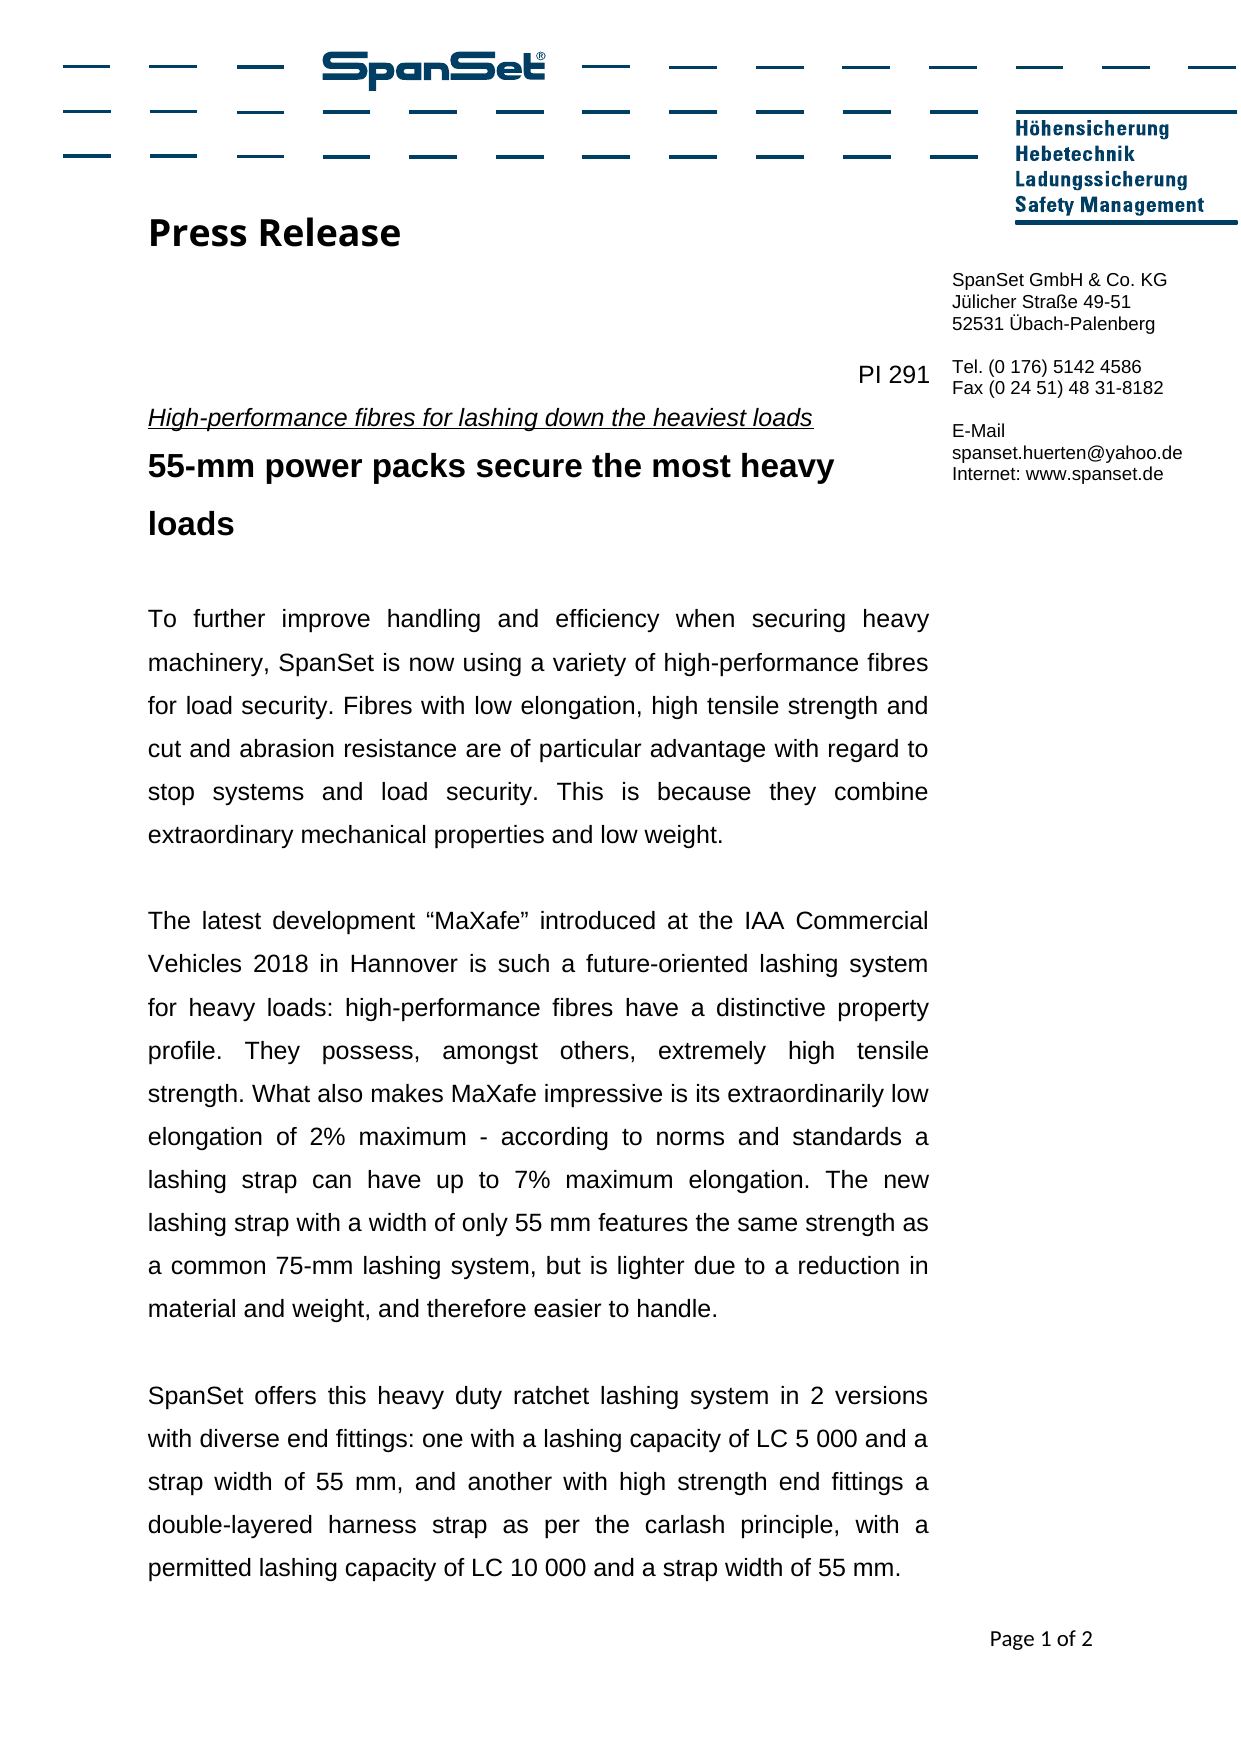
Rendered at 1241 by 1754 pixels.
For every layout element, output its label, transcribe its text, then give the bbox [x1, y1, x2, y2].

text 55-mm power packs secure the most heavy loads [148, 446, 930, 542]
text High-performance fibres for lashing down the heaviest loads [148, 403, 930, 432]
text Press Release [148, 207, 886, 258]
text PI 291 [148, 360, 930, 389]
text The latest development “MaXafe” introduced at the IAA Commercial Vehicles 2018 in Hannover is such a future-oriented lashing system for heavy loads: high-performance fibres have a distinctive property profile. They possess, amongst others, extremely high tensile strength. What also makes MaXafe impressive is its extraordinarily low elongation of 2% maximum - according to norms and standards a lashing strap can have up to 7% maximum elongation. The new lashing strap with a width of only 55 mm features the same strength as a common 75-mm lashing system, but is lighter due to a reduction in material and weight, and therefore easier to handle. [148, 906, 930, 1323]
text SpanSet offers this heavy duty ratchet lashing system in 2 versions with diverse end fittings: one with a lashing capacity of LC 5 000 and a strap width of 55 mm, and another with high strength end fittings a double-layered harness strap as per the carlash principle, with a permitted lashing capacity of LC 10 000 and a strap width of 55 mm. [148, 1381, 930, 1582]
text To further improve handling and efficiency when securing heavy machinery, SpanSet is now using a variety of high-performance fibres for load security. Fibres with low elongation, high tensile strength and cut and abrasion resistance are of particular advantage with regard to stop systems and load security. This is because they combine extraordinary mechanical properties and low weight. [148, 604, 930, 849]
